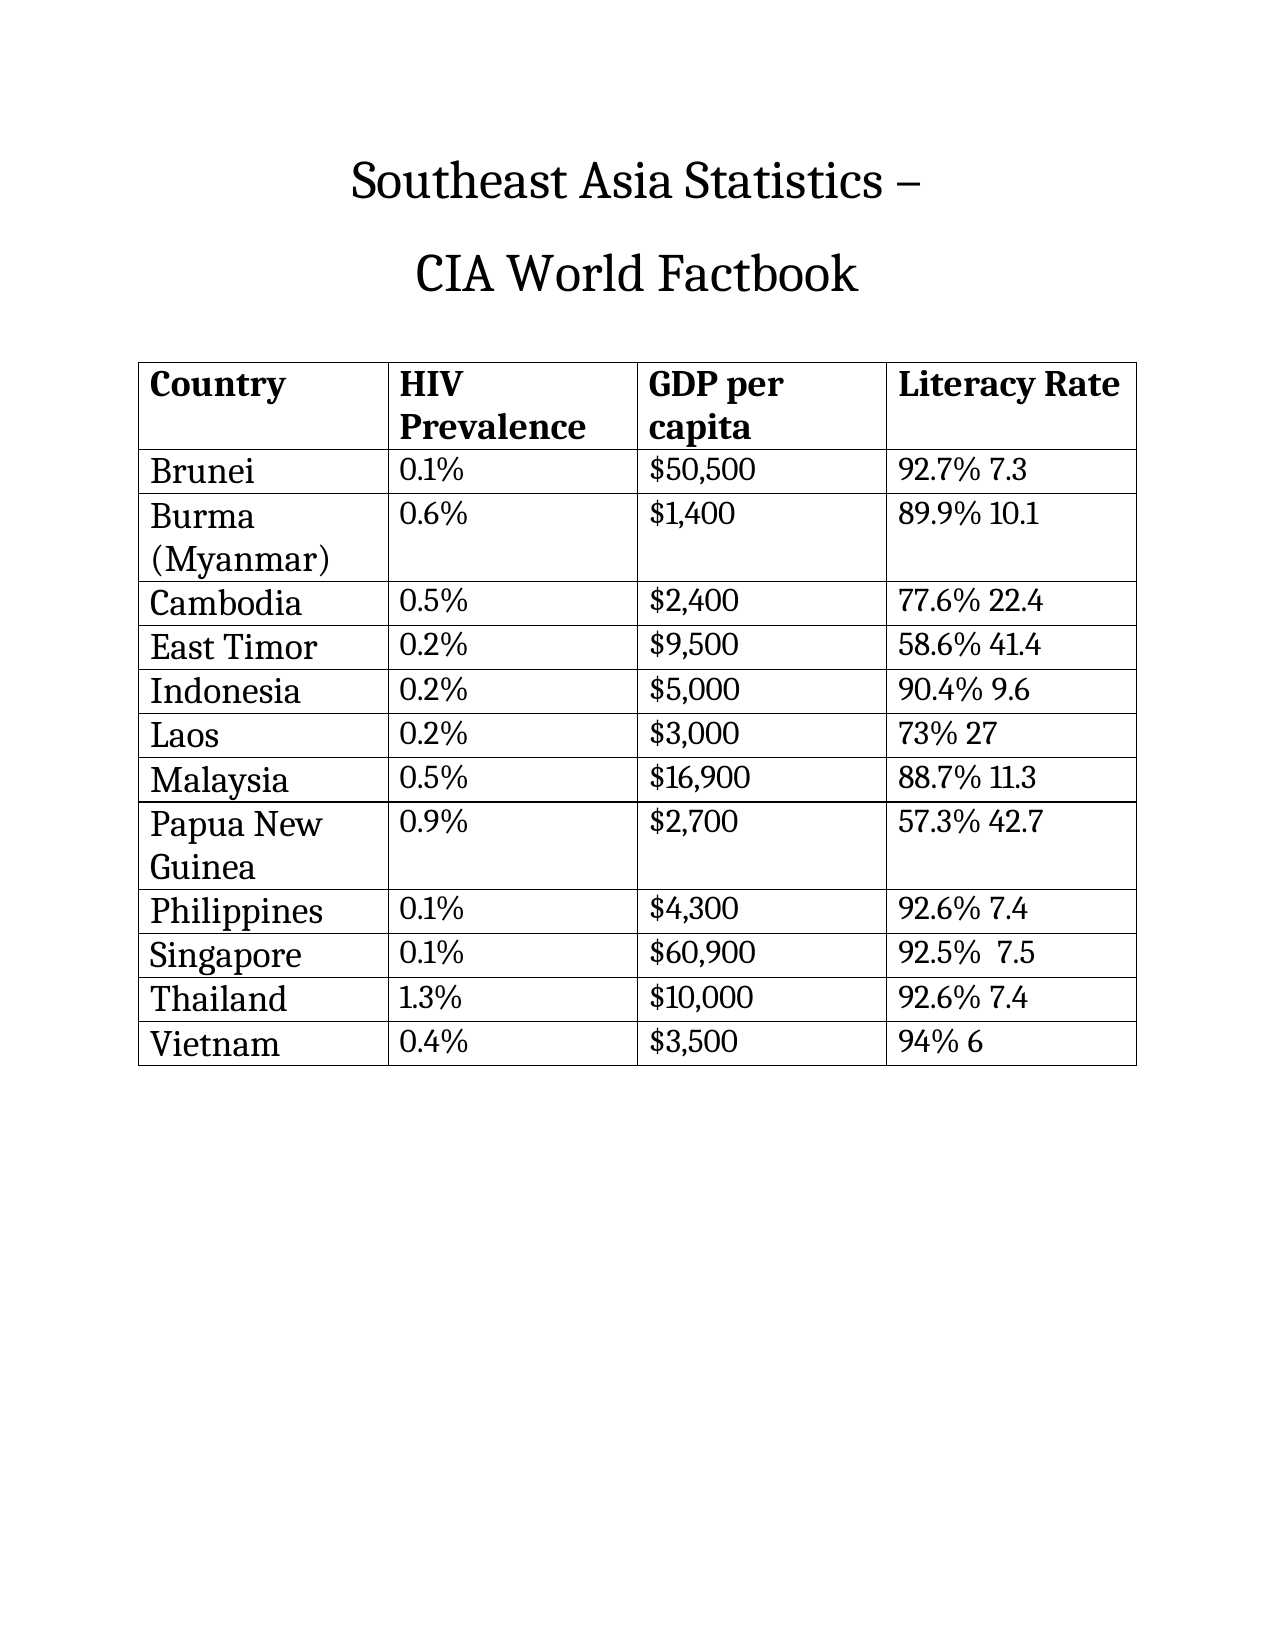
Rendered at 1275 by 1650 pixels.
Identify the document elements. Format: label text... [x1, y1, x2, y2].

table_cell 73% 27 [887, 714, 1136, 757]
table_cell Cambodia [139, 582, 388, 625]
table_cell 94% 6 [887, 1022, 1136, 1065]
table_cell 0.1% [389, 450, 637, 493]
table_cell $3,000 [638, 714, 886, 757]
table_cell Singapore [139, 934, 388, 977]
table_cell 0.1% [389, 934, 637, 977]
table_cell Philippines [139, 890, 388, 933]
table_cell East Timor [139, 626, 388, 669]
table_cell $9,500 [638, 626, 886, 669]
text CIA World Factbook [150, 242, 1125, 337]
table_cell $1,400 [638, 494, 886, 581]
table_cell Burma (Myanmar) [139, 494, 388, 581]
table_cell 0.2% [389, 670, 637, 713]
text Southeast Asia Statistics – [150, 150, 1125, 212]
table_cell $50,500 [638, 450, 886, 493]
table_cell $2,700 [638, 803, 886, 889]
table_cell 0.5% [389, 582, 637, 625]
table_cell 58.6% 41.4 [887, 626, 1136, 669]
table_cell 57.3% 42.7 [887, 803, 1136, 889]
table_cell Papua New Guinea [139, 803, 388, 889]
table_cell 0.6% [389, 494, 637, 581]
table_cell $16,900 [638, 758, 886, 801]
table_cell $5,000 [638, 670, 886, 713]
table_cell 0.1% [389, 890, 637, 933]
table_cell 77.6% 22.4 [887, 582, 1136, 625]
table_header GDP per capita [638, 363, 886, 449]
table_cell 0.2% [389, 626, 637, 669]
table_cell $2,400 [638, 582, 886, 625]
table_cell 1.3% [389, 978, 637, 1021]
table_cell Brunei [139, 450, 388, 493]
table_cell 92.6% 7.4 [887, 890, 1136, 933]
table_cell 92.5% 7.5 [887, 934, 1136, 977]
table_cell 0.9% [389, 803, 637, 889]
table_cell 92.7% 7.3 [887, 450, 1136, 493]
table_cell 89.9% 10.1 [887, 494, 1136, 581]
table_cell $3,500 [638, 1022, 886, 1065]
table_header HIV Prevalence [389, 363, 637, 449]
table_cell $4,300 [638, 890, 886, 933]
table_cell 90.4% 9.6 [887, 670, 1136, 713]
table_cell Laos [139, 714, 388, 757]
table_cell Thailand [139, 978, 388, 1021]
table_header Country [139, 363, 388, 449]
table_cell 92.6% 7.4 [887, 978, 1136, 1021]
table_cell 88.7% 11.3 [887, 758, 1136, 801]
table_cell Malaysia [139, 758, 388, 801]
table_cell $10,000 [638, 978, 886, 1021]
table_cell 0.2% [389, 714, 637, 757]
table_cell 0.5% [389, 758, 637, 801]
table_cell 0.4% [389, 1022, 637, 1065]
table_cell Vietnam [139, 1022, 388, 1065]
table_header Literacy Rate [887, 363, 1136, 449]
table_cell Indonesia [139, 670, 388, 713]
table_cell $60,900 [638, 934, 886, 977]
